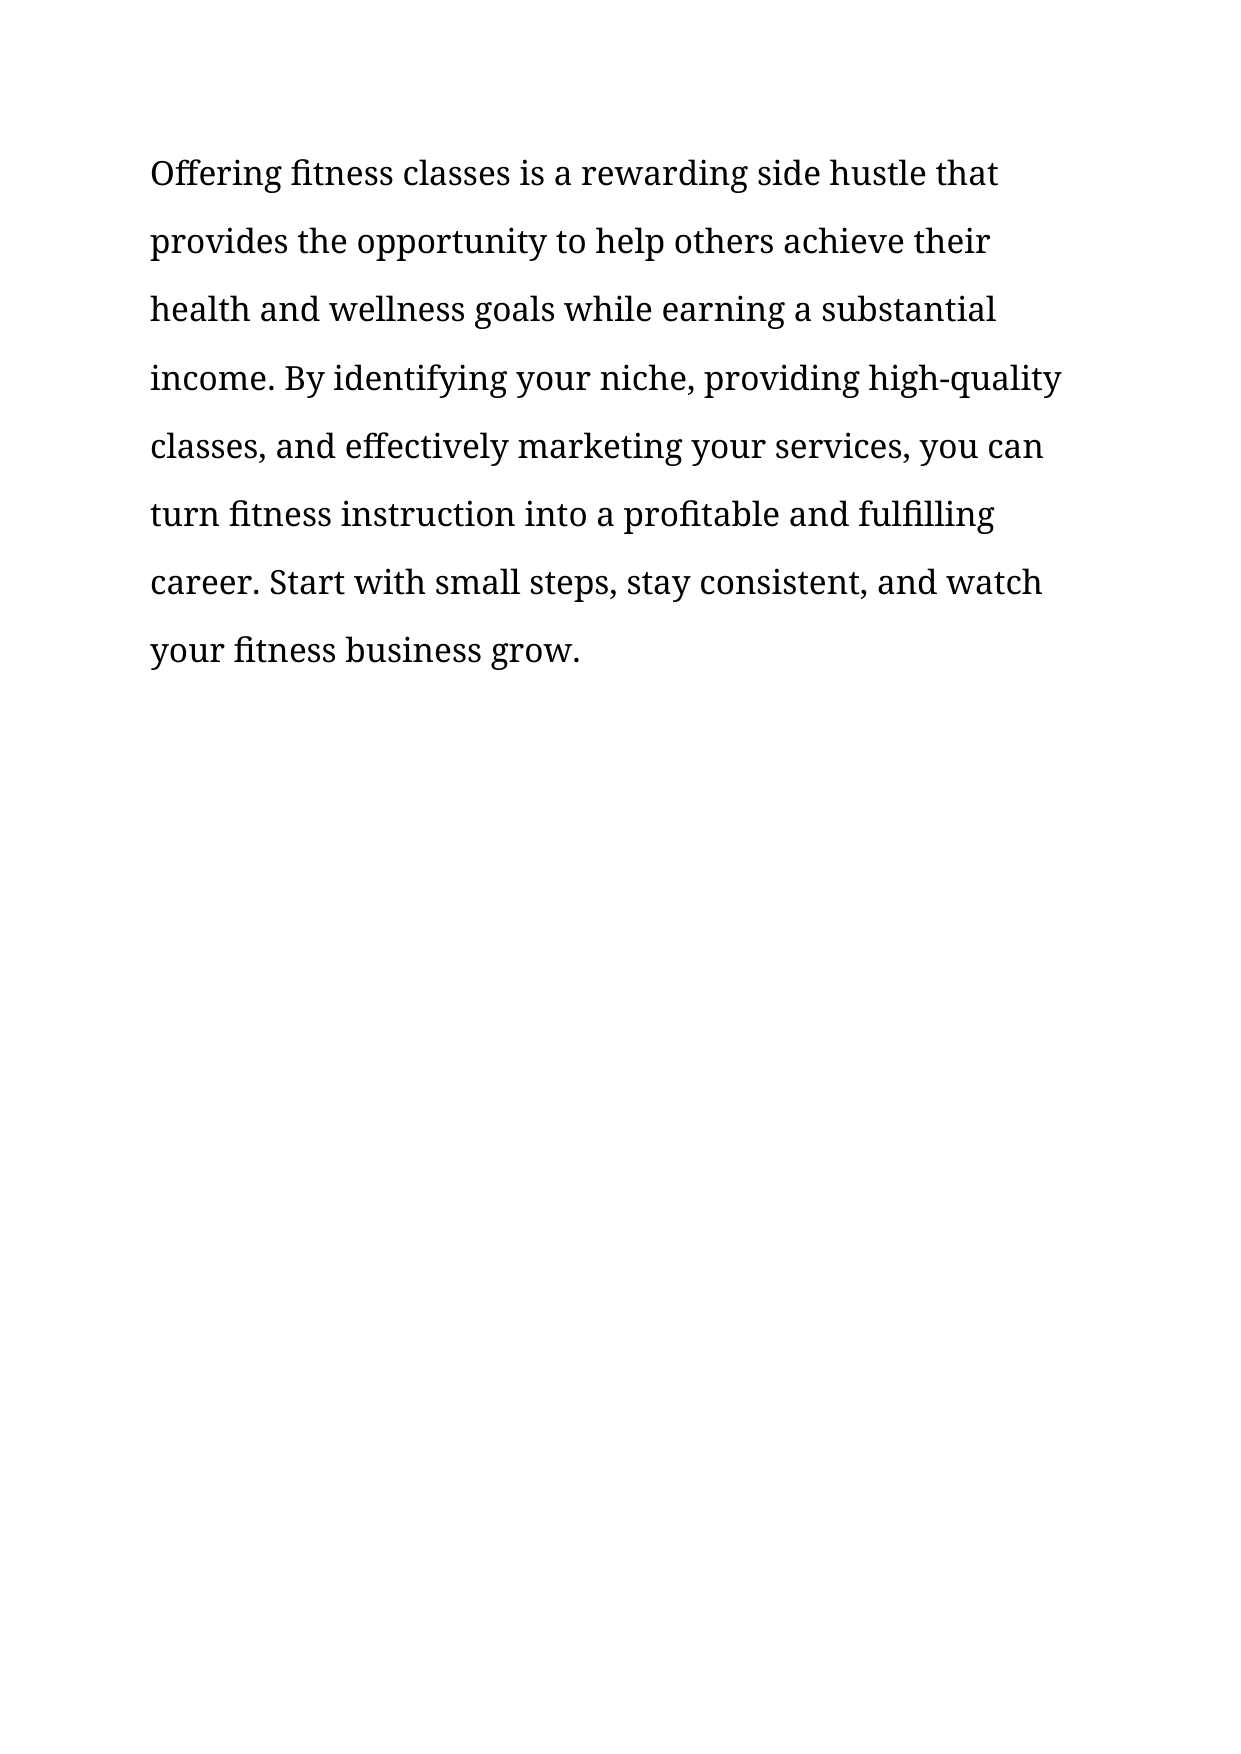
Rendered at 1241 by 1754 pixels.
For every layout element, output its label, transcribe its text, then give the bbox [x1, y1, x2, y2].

text Offering fitness classes is a rewarding side hustle that provides the opportunity to help others achieve their health and wellness goals while earning a substantial income. By identifying your niche, providing high-quality classes, and effectively marketing your services, you can turn fitness instruction into a profitable and fulfilling career. Start with small steps, stay consistent, and watch your fitness business grow. [150, 150, 1090, 672]
